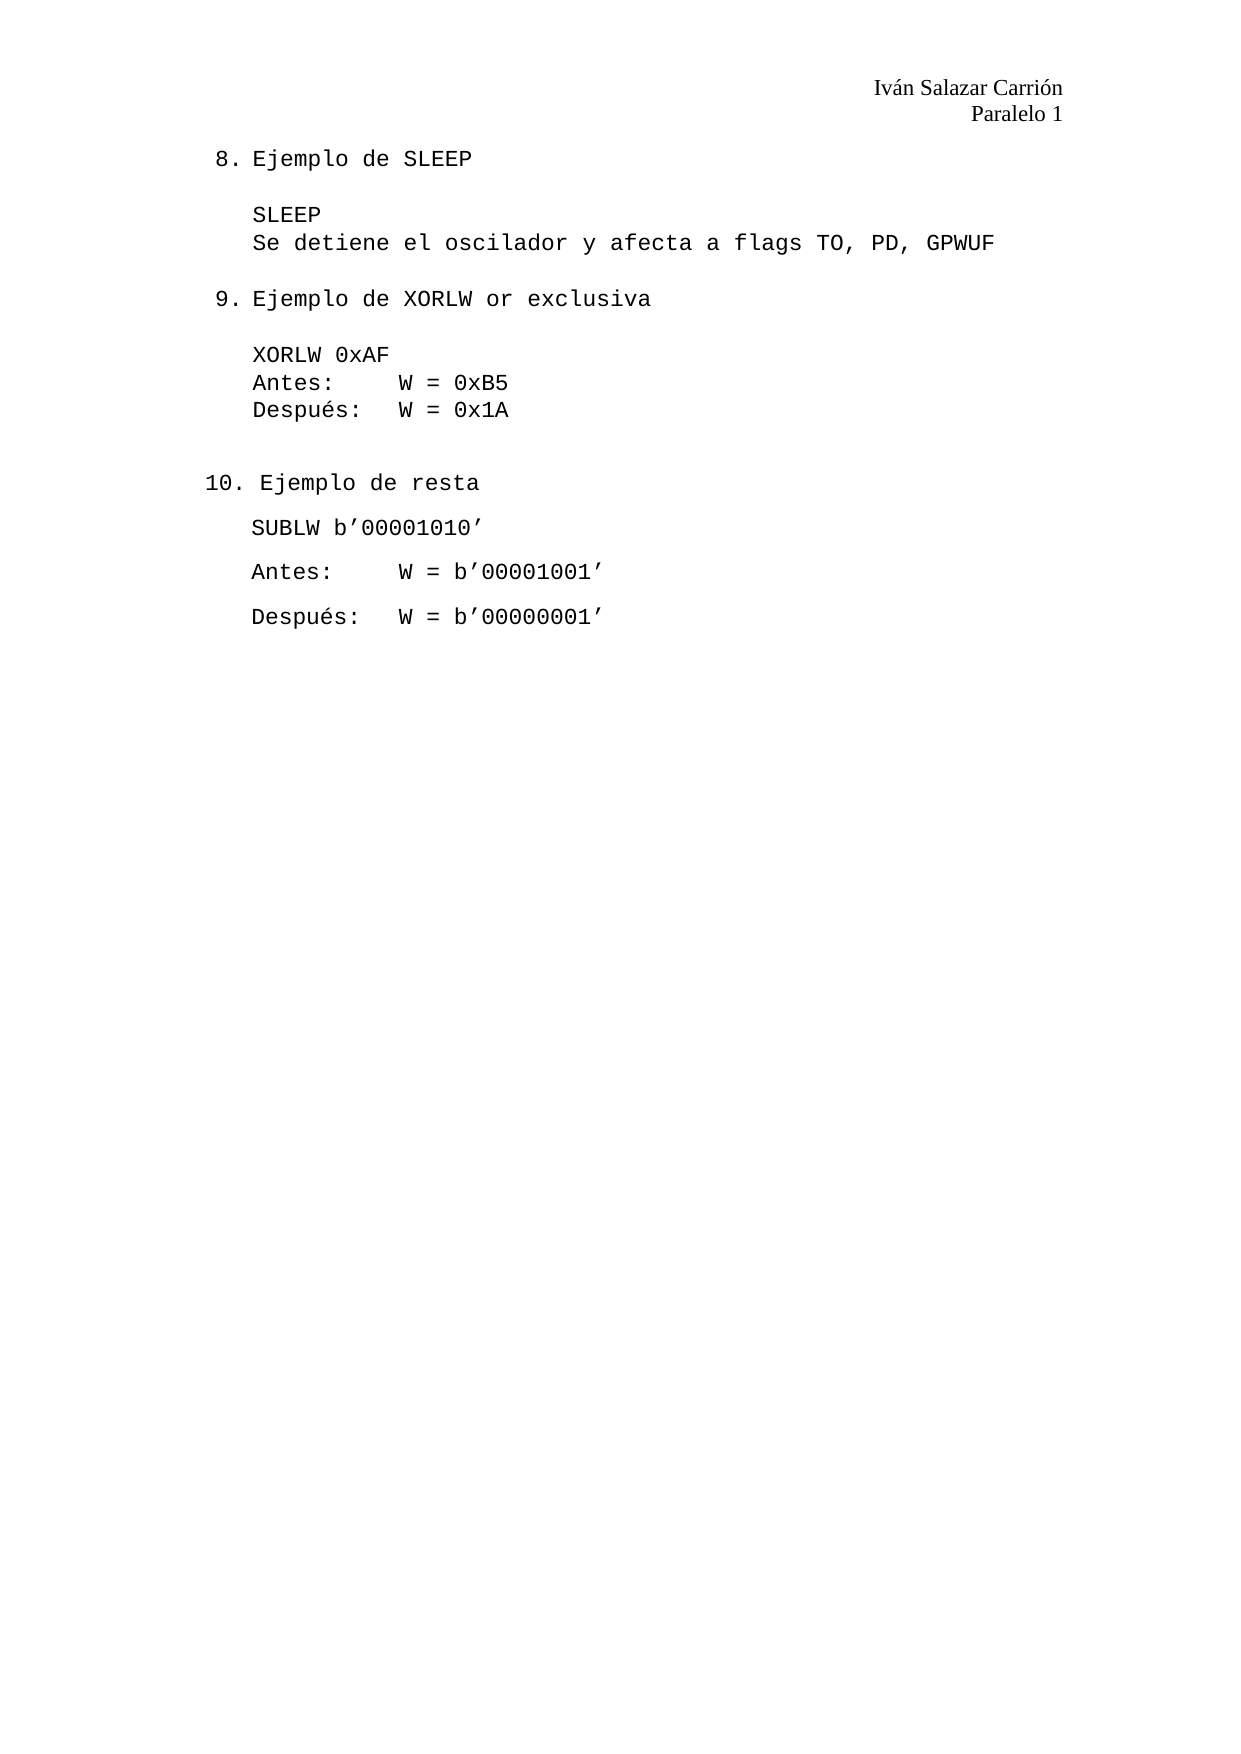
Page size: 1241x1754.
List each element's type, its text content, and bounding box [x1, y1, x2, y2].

list Ejemplo de XORLW or exclusiva [215, 287, 1063, 313]
text Después: W = b’00000001’ [251, 605, 1063, 631]
text SUBLW b’00001010’ [177, 516, 1063, 542]
text 10. Ejemplo de resta [177, 471, 1063, 497]
list SLEEP [252, 203, 1063, 229]
list Antes: W = 0xB5 [252, 371, 1063, 397]
list Se detiene el oscilador y afecta a flags TO, PD, GPWUF [252, 231, 1063, 257]
list XORLW 0xAF [252, 343, 1063, 369]
list Después: W = 0x1A [252, 399, 1063, 425]
list Ejemplo de SLEEP [215, 148, 1063, 173]
text Antes: W = b’00001001’ [251, 561, 1063, 586]
